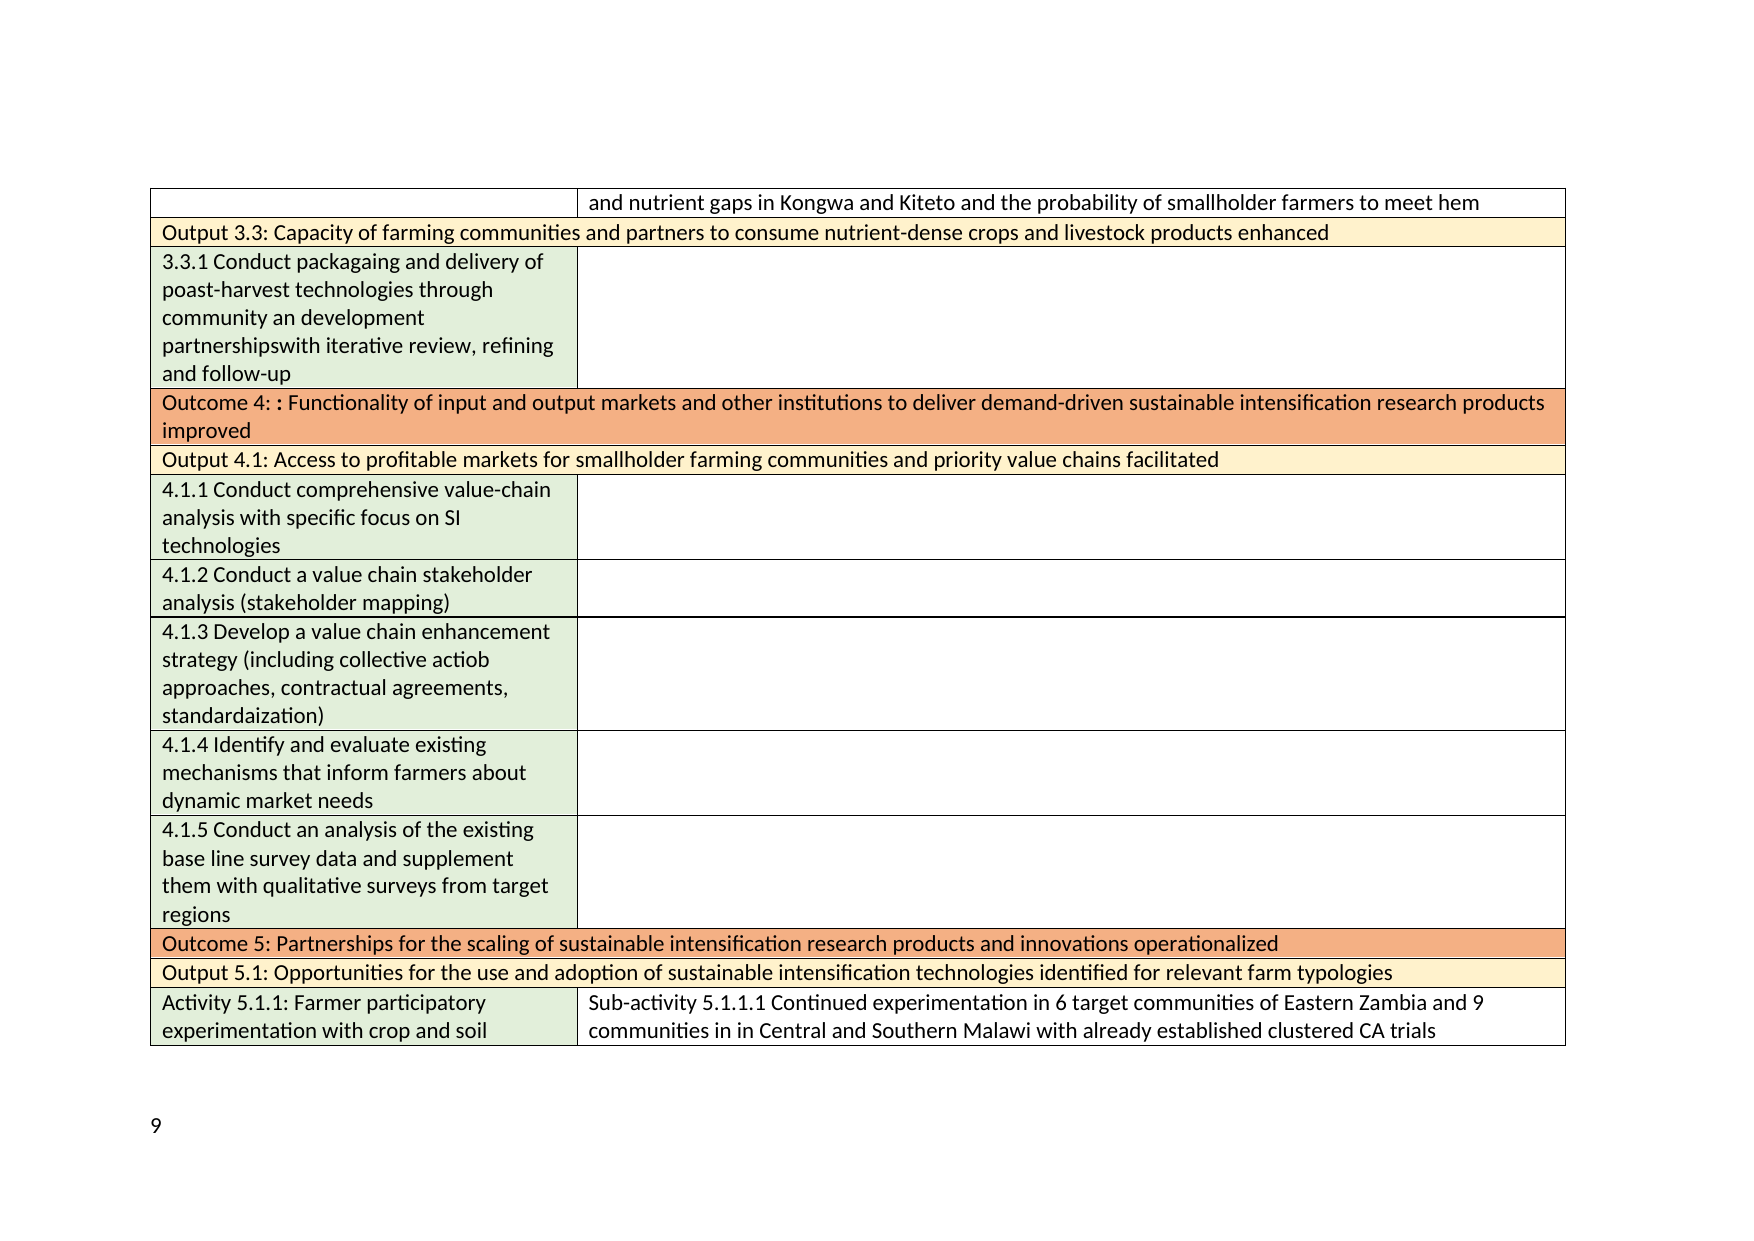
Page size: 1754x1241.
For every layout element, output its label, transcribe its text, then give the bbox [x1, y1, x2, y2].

table_cell 4.1.2 Conduct a value chain stakeholder analysis (stakeholder mapping) [151, 560, 577, 616]
table_cell [578, 560, 1565, 616]
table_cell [578, 189, 1565, 217]
table_cell Output 4.1: Access to profitable markets for smallholder farming communities and priority value chains facilitated [151, 446, 1565, 474]
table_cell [151, 988, 577, 1045]
table_cell [578, 816, 1565, 928]
table_cell 4.1.3 Develop a value chain enhancement strategy (including collective actiob approaches, contractual agreements, standardaization) [151, 618, 577, 729]
table_cell Outcome 5: Partnerships for the scaling of sustainable intensification research products and innovations operationalized [151, 929, 1565, 957]
table_cell Output 5.1: Opportunities for the use and adoption of sustainable intensification technologies identified for relevant farm typologies [151, 959, 1565, 987]
table_cell [578, 731, 1565, 814]
table_cell Output 3.3: Capacity of farming communities and partners to consume nutrient-dense crops and livestock products enhanced [151, 218, 1565, 246]
table_cell 4.1.5 Conduct an analysis of the existing base line survey data and supplement them with qualitative surveys from target regions [151, 816, 577, 928]
table_cell [578, 618, 1565, 729]
table_cell [578, 247, 1565, 387]
table_cell 4.1.1 Conduct comprehensive value-chain analysis with specific focus on SI technologies [151, 475, 577, 559]
table_cell Outcome 4: : Functionality of input and output markets and other institutions to deliver demand-driven sustainable intensification research products improved [151, 389, 1565, 444]
table_cell 3.3.1 Conduct packagaing and delivery of poast-harvest technologies through community an development partnershipswith iterative review, refining and follow-up [151, 247, 577, 387]
table_cell Sub-activity 5.1.1.1 Continued experimentation in 6 target communities of Eastern Zambia and 9 communities in in Central and Southern Malawi with already established clustered CA trials [578, 988, 1565, 1045]
table_cell [578, 475, 1565, 559]
table_cell 4.1.4 Identify and evaluate existing mechanisms that inform farmers about dynamic market needs [151, 731, 577, 814]
